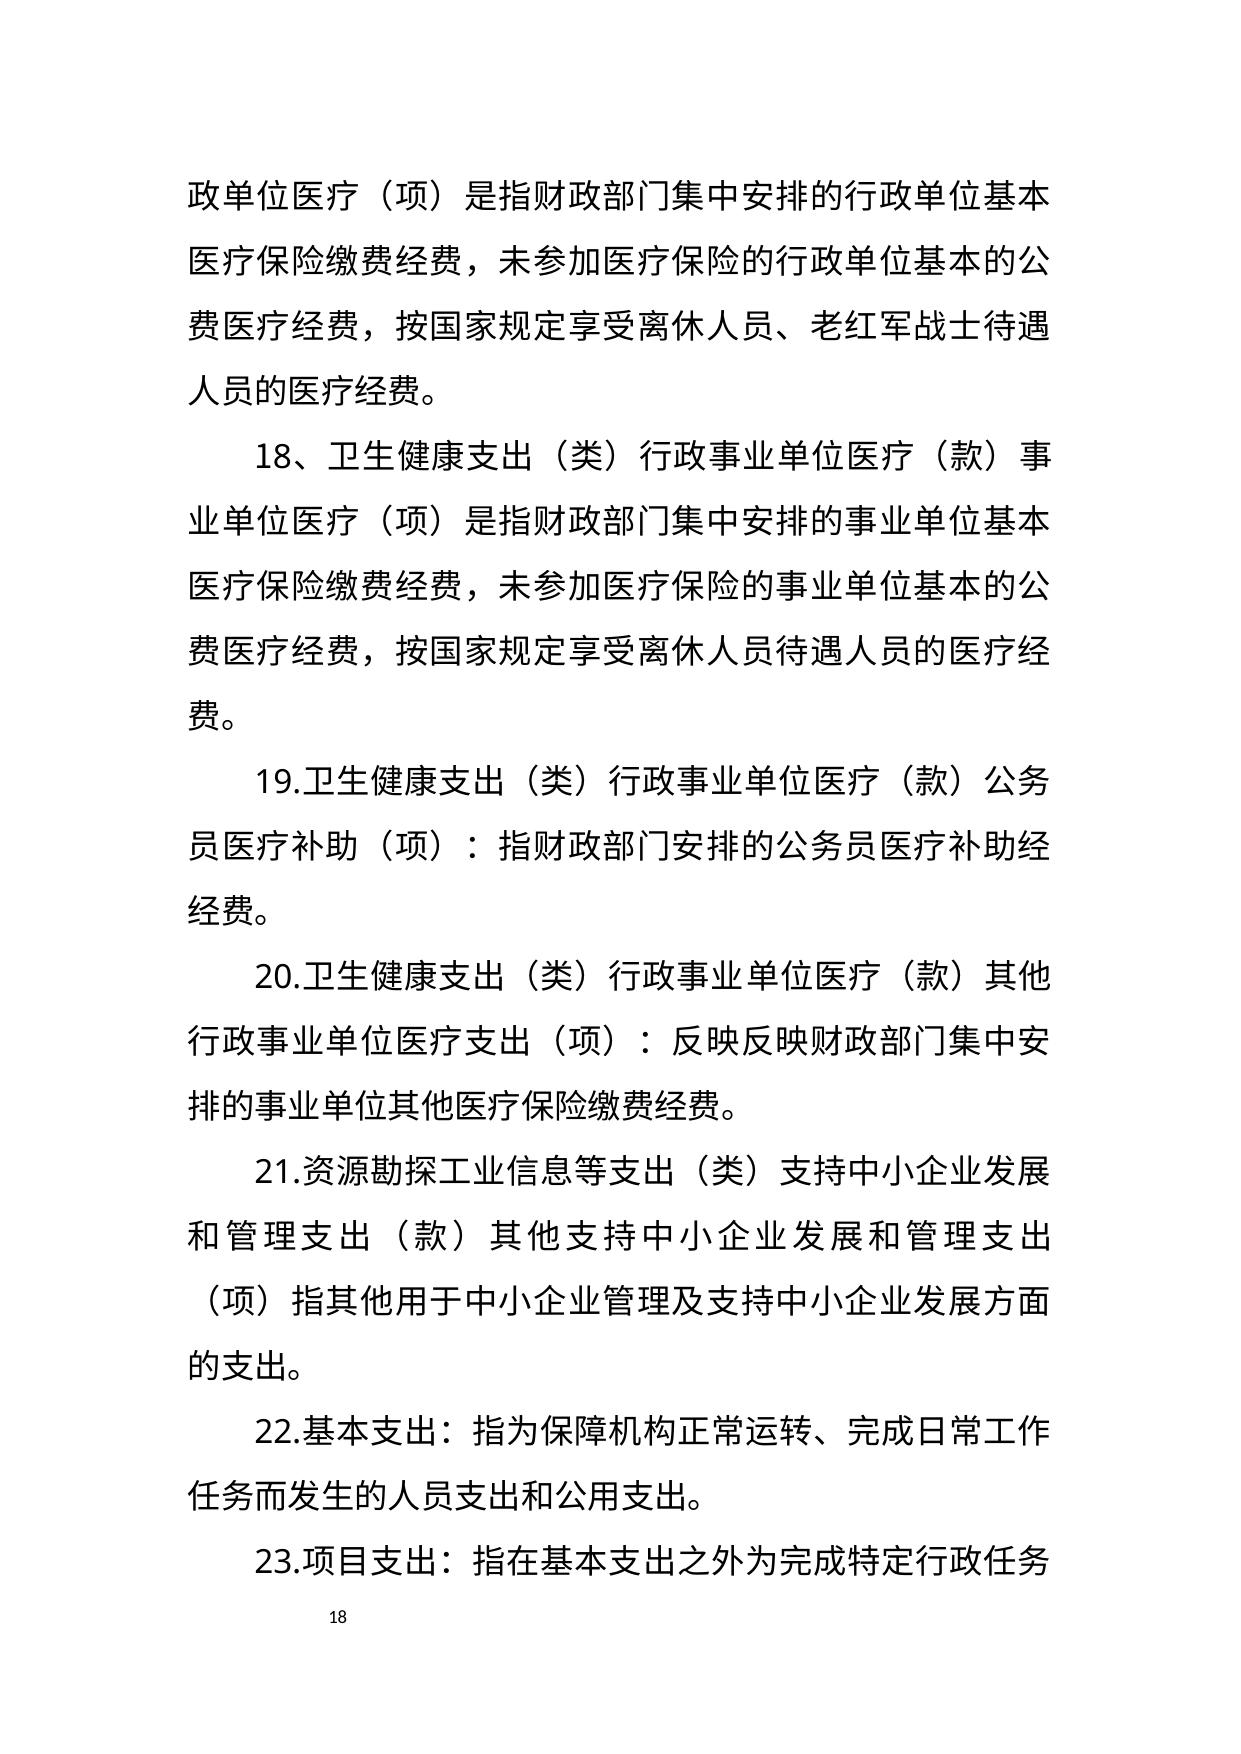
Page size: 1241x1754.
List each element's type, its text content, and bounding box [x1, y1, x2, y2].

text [187, 162, 1053, 422]
text 22.基本支出：指为保障机构正常运转、完成日常工作任务而发生的人员支出和公用支出。 [187, 1397, 1053, 1527]
text 18、卫生健康支出（类）行政事业单位医疗（款）事业单位医疗（项）是指财政部门集中安排的事业单位基本医疗保险缴费经费，未参加医疗保险的事业单位基本的公费医疗经费，按国家规定享受离休人员待遇人员的医疗经费。 [187, 422, 1053, 747]
text 19.卫生健康支出（类）行政事业单位医疗（款）公务员医疗补助（项）：指财政部门安排的公务员医疗补助经经费。 [187, 747, 1053, 942]
text 21.资源勘探工业信息等支出（类）支持中小企业发展和管理支出（款）其他支持中小企业发展和管理支出（项）指其他用于中小企业管理及支持中小企业发展方面的支出。 [187, 1137, 1053, 1397]
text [187, 1527, 1053, 1592]
text 20.卫生健康支出（类）行政事业单位医疗（款）其他行政事业单位医疗支出（项）：反映反映财政部门集中安排的事业单位其他医疗保险缴费经费。 [187, 942, 1053, 1137]
